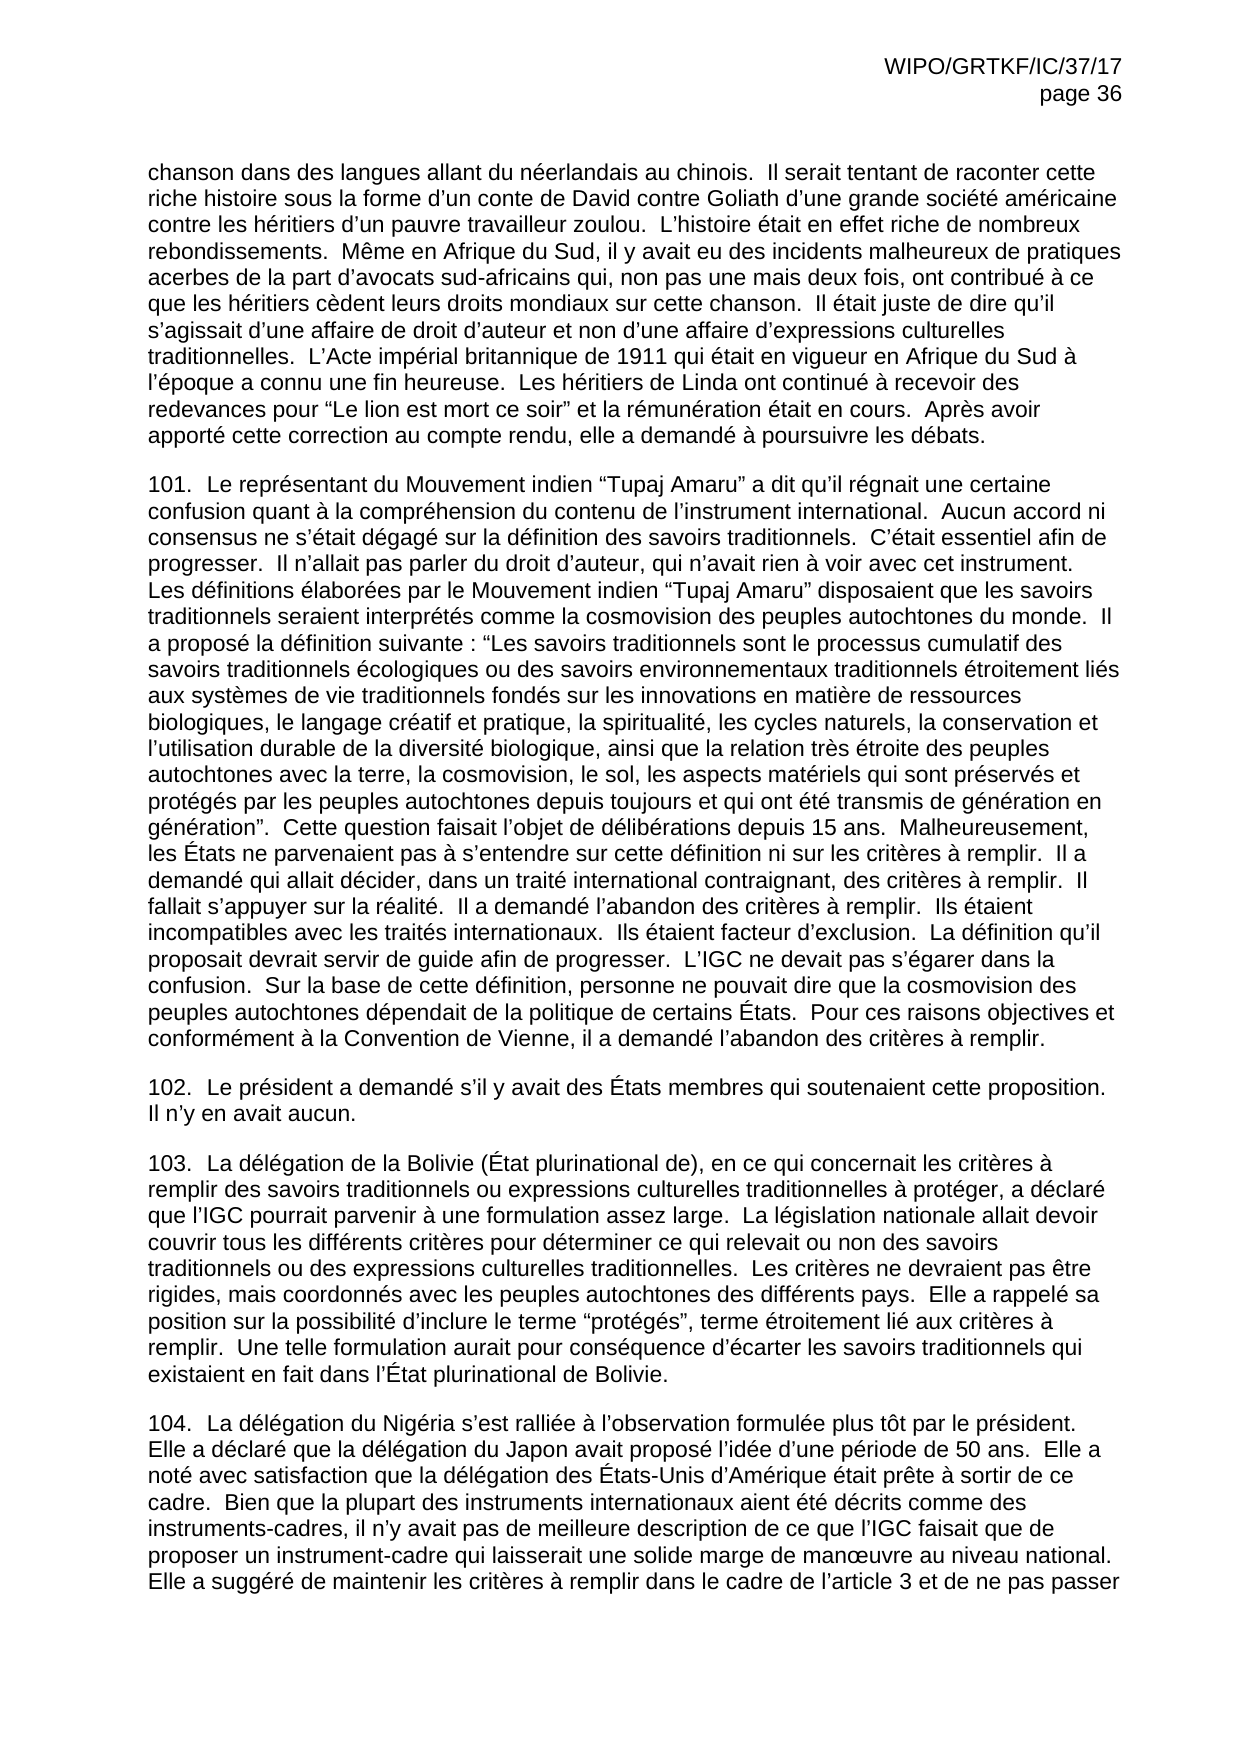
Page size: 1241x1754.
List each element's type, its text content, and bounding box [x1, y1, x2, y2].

list Le président a demandé s’il y avait des États membres qui soutenaient cette proposition. Il n’y en avait aucun. [148, 1074, 1122, 1127]
list La délégation de la Bolivie (État plurinational de), en ce qui concernait les critères à remplir des savoirs traditionnels ou expressions culturelles traditionnelles à protéger, a déclaré que l’IGC pourrait parvenir à une formulation assez large. La législation nationale allait devoir couvrir tous les différents critères pour déterminer ce qui relevait ou non des savoirs traditionnels ou des expressions culturelles traditionnelles. Les critères ne devraient pas être rigides, mais coordonnés avec les peuples autochtones des différents pays. Elle a rappelé sa position sur la possibilité d’inclure le terme “protégés”, terme étroitement lié aux critères à remplir. Une telle formulation aurait pour conséquence d’écarter les savoirs traditionnels qui existaient en fait dans l’État plurinational de Bolivie. [148, 1150, 1122, 1387]
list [148, 1410, 1122, 1594]
list Le représentant du Mouvement indien “Tupaj Amaru” a dit qu’il régnait une certaine confusion quant à la compréhension du contenu de l’instrument international. Aucun accord ni consensus ne s’était dégagé sur la définition des savoirs traditionnels. C’était essentiel afin de progresser. Il n’allait pas parler du droit d’auteur, qui n’avait rien à voir avec cet instrument. Les définitions élaborées par le Mouvement indien “Tupaj Amaru” disposaient que les savoirs traditionnels seraient interprétés comme la cosmovision des peuples autochtones du monde. Il a proposé la définition suivante : “Les savoirs traditionnels sont le processus cumulatif des savoirs traditionnels écologiques ou des savoirs environnementaux traditionnels étroitement liés aux systèmes de vie traditionnels fondés sur les innovations en matière de ressources biologiques, le langage créatif et pratique, la spiritualité, les cycles naturels, la conservation et l’utilisation durable de la diversité biologique, ainsi que la relation très étroite des peuples autochtones avec la terre, la cosmovision, le sol, les aspects matériels qui sont préservés et protégés par les peuples autochtones depuis toujours et qui ont été transmis de génération en génération”. Cette question faisait l’objet de délibérations depuis 15 ans. Malheureusement, les États ne parvenaient pas à s’entendre sur cette définition ni sur les critères à remplir. Il a demandé qui allait décider, dans un traité international contraignant, des critères à remplir. Il fallait s’appuyer sur la réalité. Il a demandé l’abandon des critères à remplir. Ils étaient incompatibles avec les traités internationaux. Ils étaient facteur d’exclusion. La définition qu’il proposait devrait servir de guide afin de progresser. L’IGC ne devait pas s’égarer dans la confusion. Sur la base de cette définition, personne ne pouvait dire que la cosmovision des peuples autochtones dépendait de la politique de certains États. Pour ces raisons objectives et conformément à la Convention de Vienne, il a demandé l’abandon des critères à remplir. [148, 471, 1122, 1051]
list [148, 158, 1122, 448]
